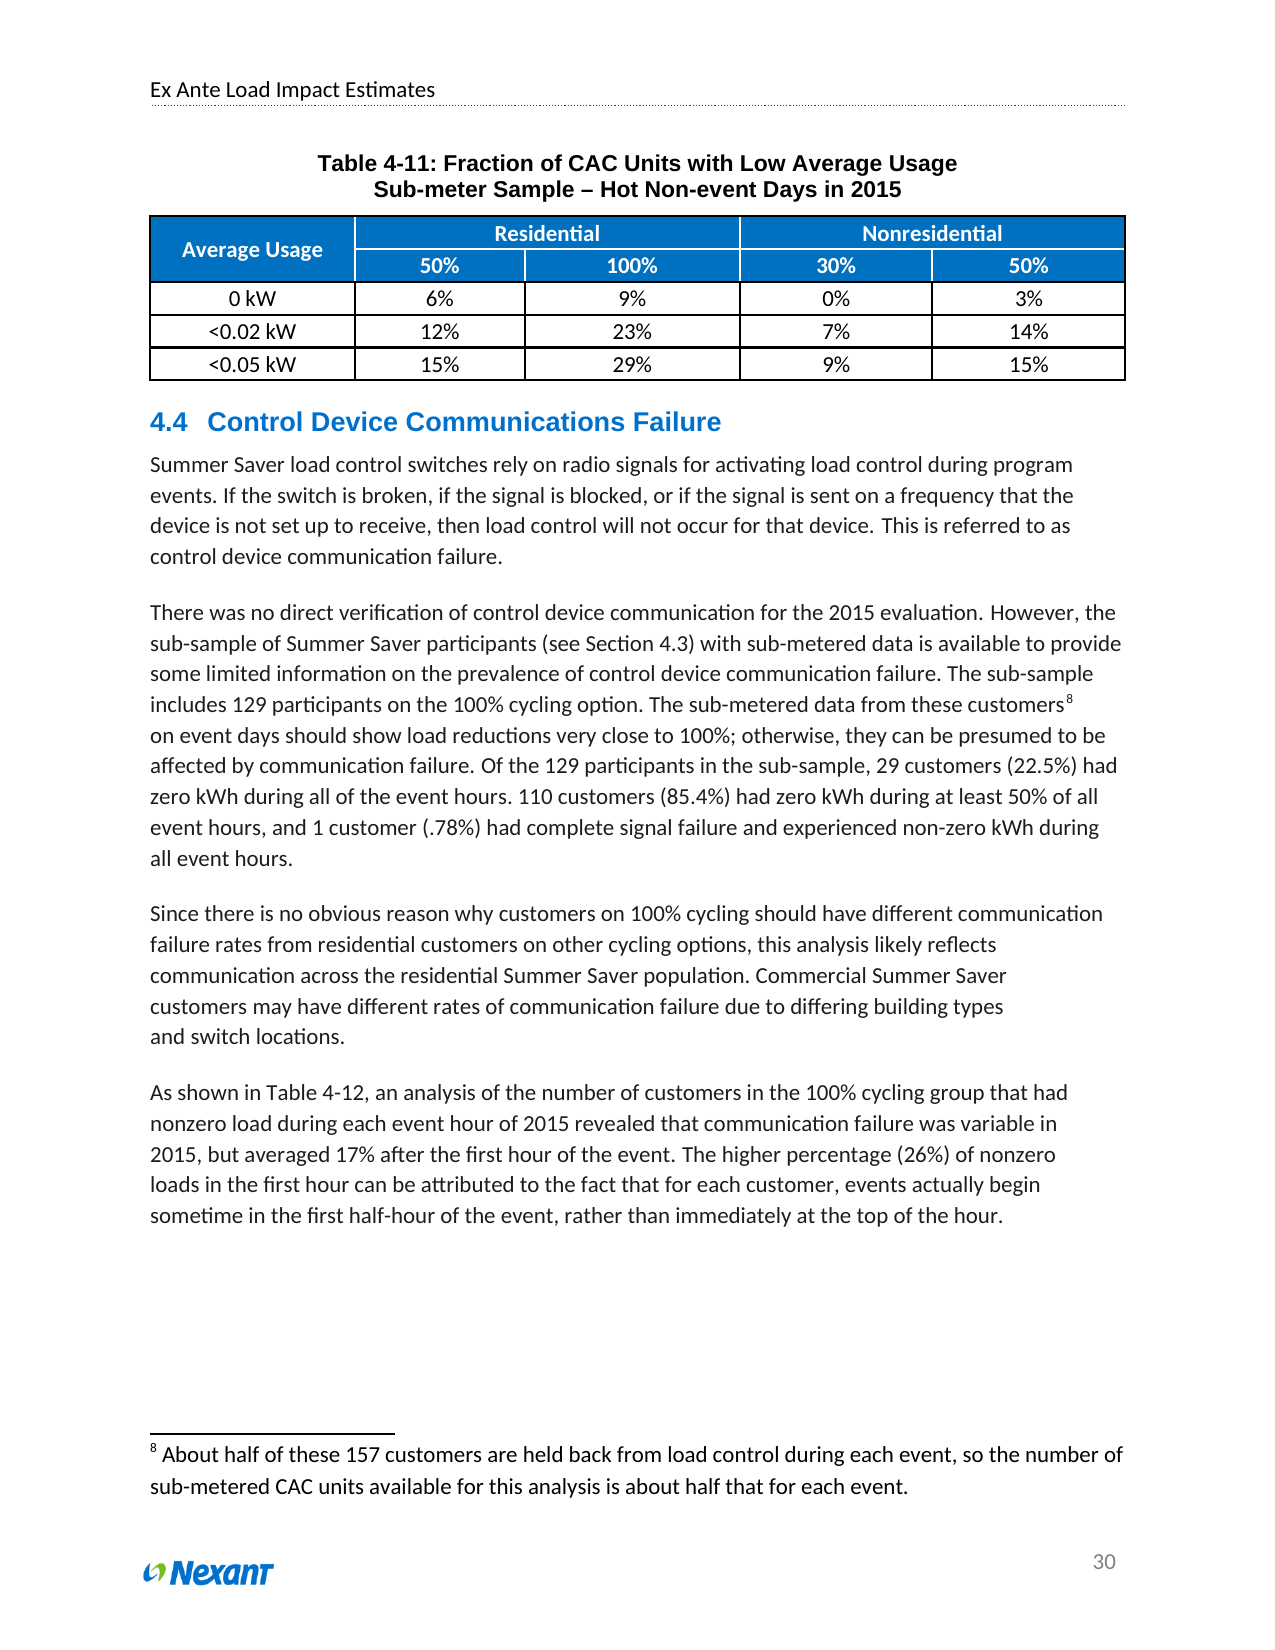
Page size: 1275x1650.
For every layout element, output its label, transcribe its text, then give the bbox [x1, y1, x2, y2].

table_cell <0.02 kW [151, 316, 354, 346]
table_cell 29% [526, 349, 739, 379]
table_cell 0% [741, 283, 931, 314]
table_cell 100% [526, 250, 739, 281]
text Summer Saver load control switches rely on radio signals for activating load control during program events. If the switch is broken, if the signal is blocked, or if the signal is sent on a frequency that the device is not set up to receive, then load control will not occur for that device. This is referred to as control device communication failure. [150, 450, 1125, 570]
text Sub-meter Sample – Hot Non-event Days in 2015 [150, 176, 1125, 203]
text Table 4-11: Fraction of CAC Units with Low Average Usage [150, 150, 1125, 176]
table_cell <0.05 kW [151, 349, 354, 379]
text Since there is no obvious reason why customers on 100% cycling should have different communication failure rates from residential customers on other cycling options, this analysis likely reflects communication across the residential Summer Saver population. Commercial Summer Saver customers may have different rates of communication failure due to differing building types and switch locations. [150, 899, 1125, 1051]
table_cell 9% [526, 283, 739, 314]
text As shown in Table 4-12, an analysis of the number of customers in the 100% cycling group that had nonzero load during each event hour of 2015 revealed that communication failure was variable in 2015, but averaged 17% after the first hour of the event. The higher percentage (26%) of nonzero loads in the first hour can be attributed to the fact that for each customer, events actually begin sometime in the first half-hour of the event, rather than immediately at the top of the hour. [150, 1078, 1125, 1229]
table_cell 0 kW [151, 283, 354, 314]
table_header Nonresidential [741, 217, 1124, 248]
table_cell 50% [933, 250, 1124, 281]
subtitle Control Device Communications Failure [150, 406, 1125, 438]
table_cell 3% [933, 283, 1124, 314]
table_cell 23% [526, 316, 739, 346]
table_header Average Usage [151, 217, 354, 281]
table_cell 15% [356, 349, 524, 379]
table_cell 14% [933, 316, 1124, 346]
text There was no direct verification of control device communication for the 2015 evaluation. However, the sub-sample of Summer Saver participants (see Section 4.3) with sub-metered data is available to provide some limited information on the prevalence of control device communication failure. The sub-sample includes 129 participants on the 100% cycling option. The sub-metered data from these customers on event days should show load reductions very close to 100%; otherwise, they can be presumed to be affected by communication failure. Of the 129 participants in the sub-sample, 29 customers (22.5%) had zero kWh during all of the event hours. 110 customers (85.4%) had zero kWh during at least 50% of all event hours, and 1 customer (.78%) had complete signal failure and experienced non-zero kWh during all event hours. [150, 598, 1125, 872]
table_cell 50% [356, 250, 524, 281]
table_header Residential [356, 217, 739, 248]
table_cell 30% [741, 250, 931, 281]
table_cell 15% [933, 349, 1124, 379]
table_cell 6% [356, 283, 524, 314]
table_cell 9% [741, 349, 931, 379]
table_cell 12% [356, 316, 524, 346]
table_cell 7% [741, 316, 931, 346]
picture [124, 1542, 293, 1603]
